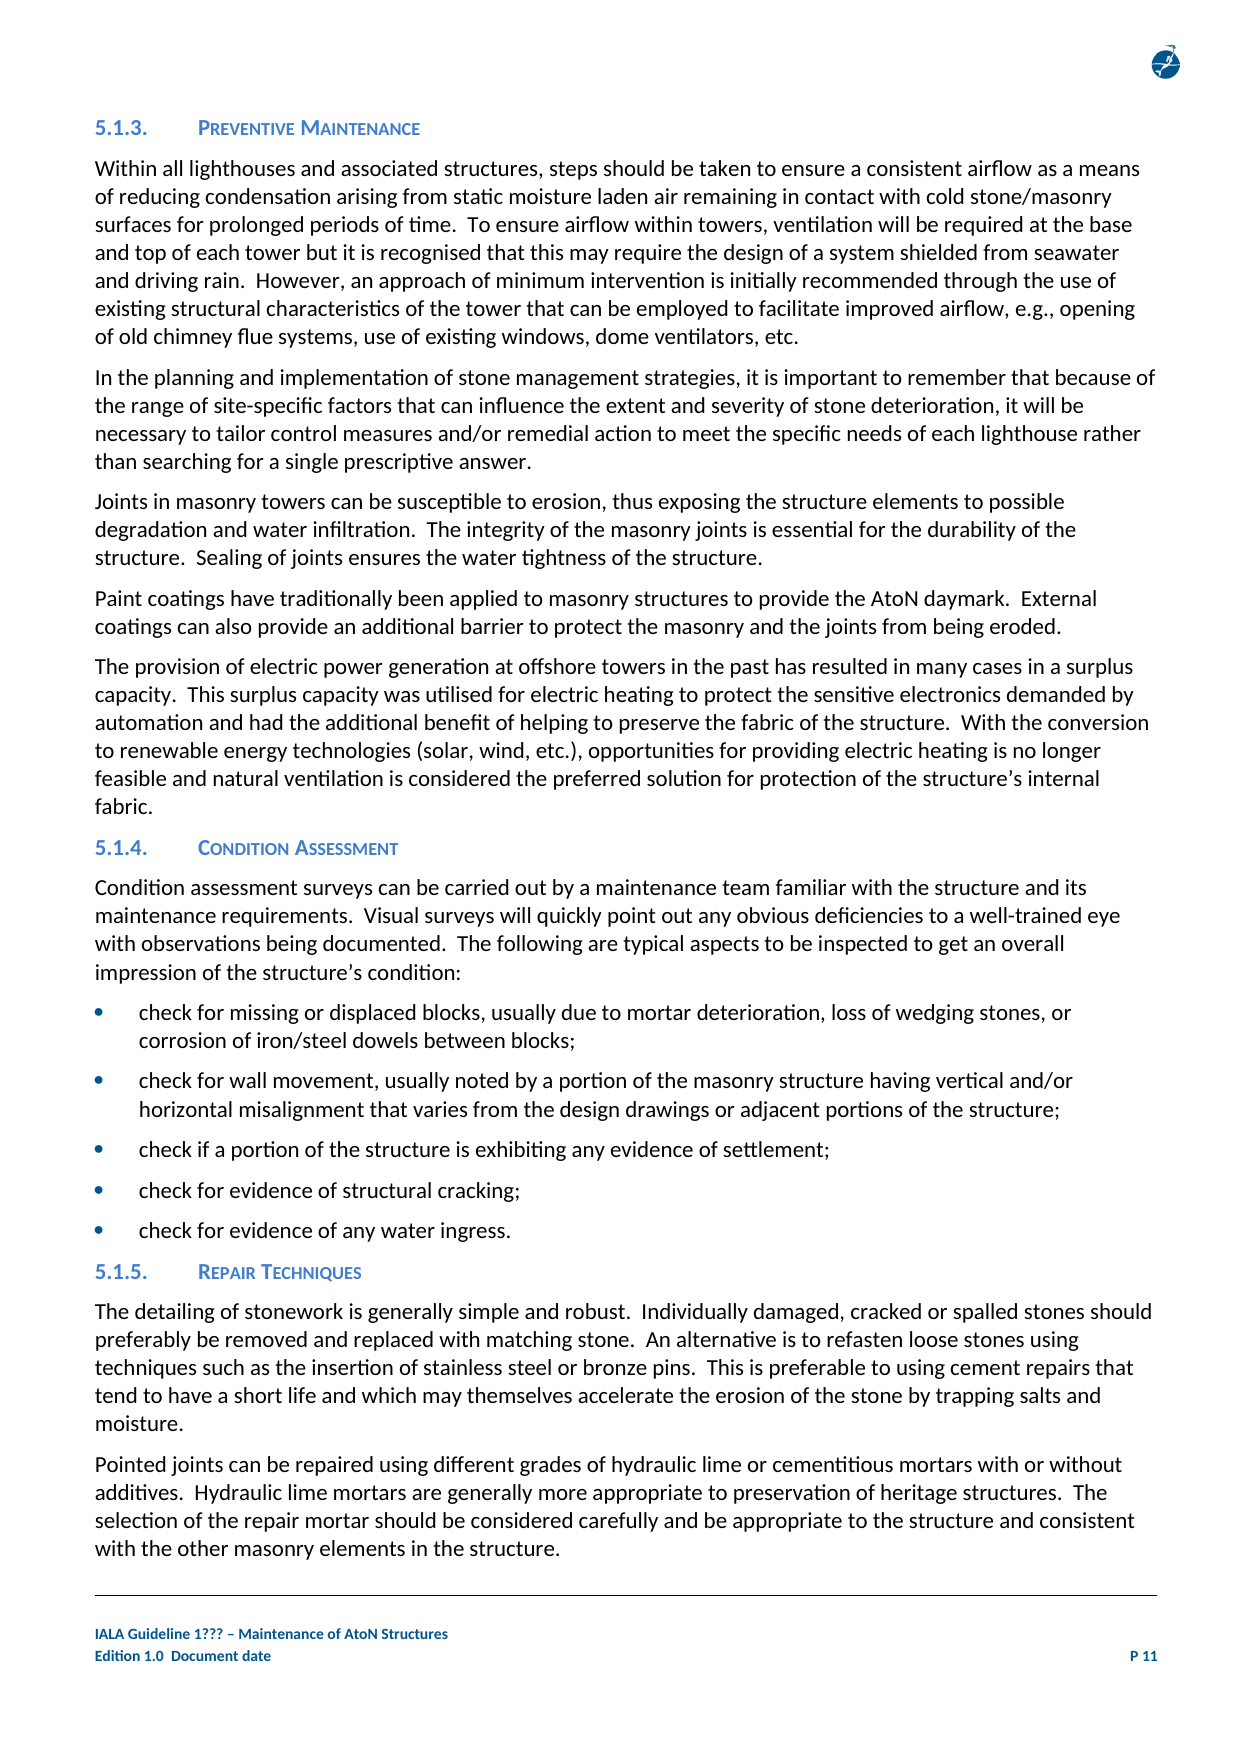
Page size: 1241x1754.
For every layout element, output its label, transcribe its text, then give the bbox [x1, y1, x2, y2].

text The detailing of stonework is generally simple and robust. Individually damaged, cracked or spalled stones should preferably be removed and replaced with matching stone. An alternative is to refasten loose stones using techniques such as the insertion of stainless steel or bronze pins. This is preferable to using cement repairs that tend to have a short life and which may themselves accelerate the erosion of the stone by trapping salts and moisture. [94, 1297, 1157, 1437]
text Condition assessment surveys can be carried out by a maintenance team familiar with the structure and its maintenance requirements. Visual surveys will quickly point out any obvious deficiencies to a well-trained eye with observations being documented. The following are typical aspects to be inspected to get an overall impression of the structure’s condition: [94, 873, 1157, 986]
text In the planning and implementation of stone management strategies, it is important to remember that because of the range of site-specific factors that can influence the extent and severity of stone deterioration, it will be necessary to tailor control measures and/or remedial action to meet the specific needs of each lighthouse rather than searching for a single prescriptive answer. [94, 363, 1157, 475]
text Paint coatings have traditionally been applied to masonry structures to provide the AtoN daymark. External coatings can also provide an additional barrier to protect the masonry and the joints from being eroded. [94, 584, 1157, 640]
text check if a portion of the structure is exhibiting any evidence of settlement; [94, 1135, 1157, 1163]
text Joints in masonry towers can be susceptible to erosion, thus exposing the structure elements to possible degradation and water infiltration. The integrity of the masonry joints is essential for the durability of the structure. Sealing of joints ensures the water tightness of the structure. [94, 487, 1157, 571]
text check for evidence of any water ingress. [94, 1216, 1157, 1244]
subtitle Condition Assessment [94, 833, 1157, 861]
text check for missing or displaced blocks, usually due to mortar deterioration, loss of wedging stones, or corrosion of iron/steel dowels between blocks; [94, 998, 1157, 1054]
subtitle Preventive Maintenance [94, 113, 1157, 142]
text Pointed joints can be repaired using different grades of hydraulic lime or cementitious mortars with or without additives. Hydraulic lime mortars are generally more appropriate to preservation of heritage structures. The selection of the repair mortar should be considered carefully and be appropriate to the structure and consistent with the other masonry elements in the structure. [94, 1450, 1157, 1562]
subtitle Repair Techniques [94, 1257, 1157, 1285]
text Within all lighthouses and associated structures, steps should be taken to ensure a consistent airflow as a means of reducing condensation arising from static moisture laden air remaining in contact with cold stone/masonry surfaces for prolonged periods of time. To ensure airflow within towers, ventilation will be required at the base and top of each tower but it is recognised that this may require the design of a system shielded from seawater and driving rain. However, an approach of minimum intervention is initially recommended through the use of existing structural characteristics of the tower that can be employed to facilitate improved airflow, e.g., opening of old chimney flue systems, use of existing windows, dome ventilators, etc. [94, 154, 1157, 350]
text check for wall movement, usually noted by a portion of the masonry structure having vertical and/or horizontal misalignment that varies from the design drawings or adjacent portions of the structure; [94, 1067, 1157, 1123]
text check for evidence of structural cracking; [94, 1176, 1157, 1204]
picture [1120, 0, 1239, 114]
text The provision of electric power generation at offshore towers in the past has resulted in many cases in a surplus capacity. This surplus capacity was utilised for electric heating to protect the sensitive electronics demanded by automation and had the additional benefit of helping to preserve the fabric of the structure. With the conversion to renewable energy technologies (solar, wind, etc.), opportunities for providing electric heating is no longer feasible and natural ventilation is considered the preferred solution for protection of the structure’s internal fabric. [94, 652, 1157, 821]
